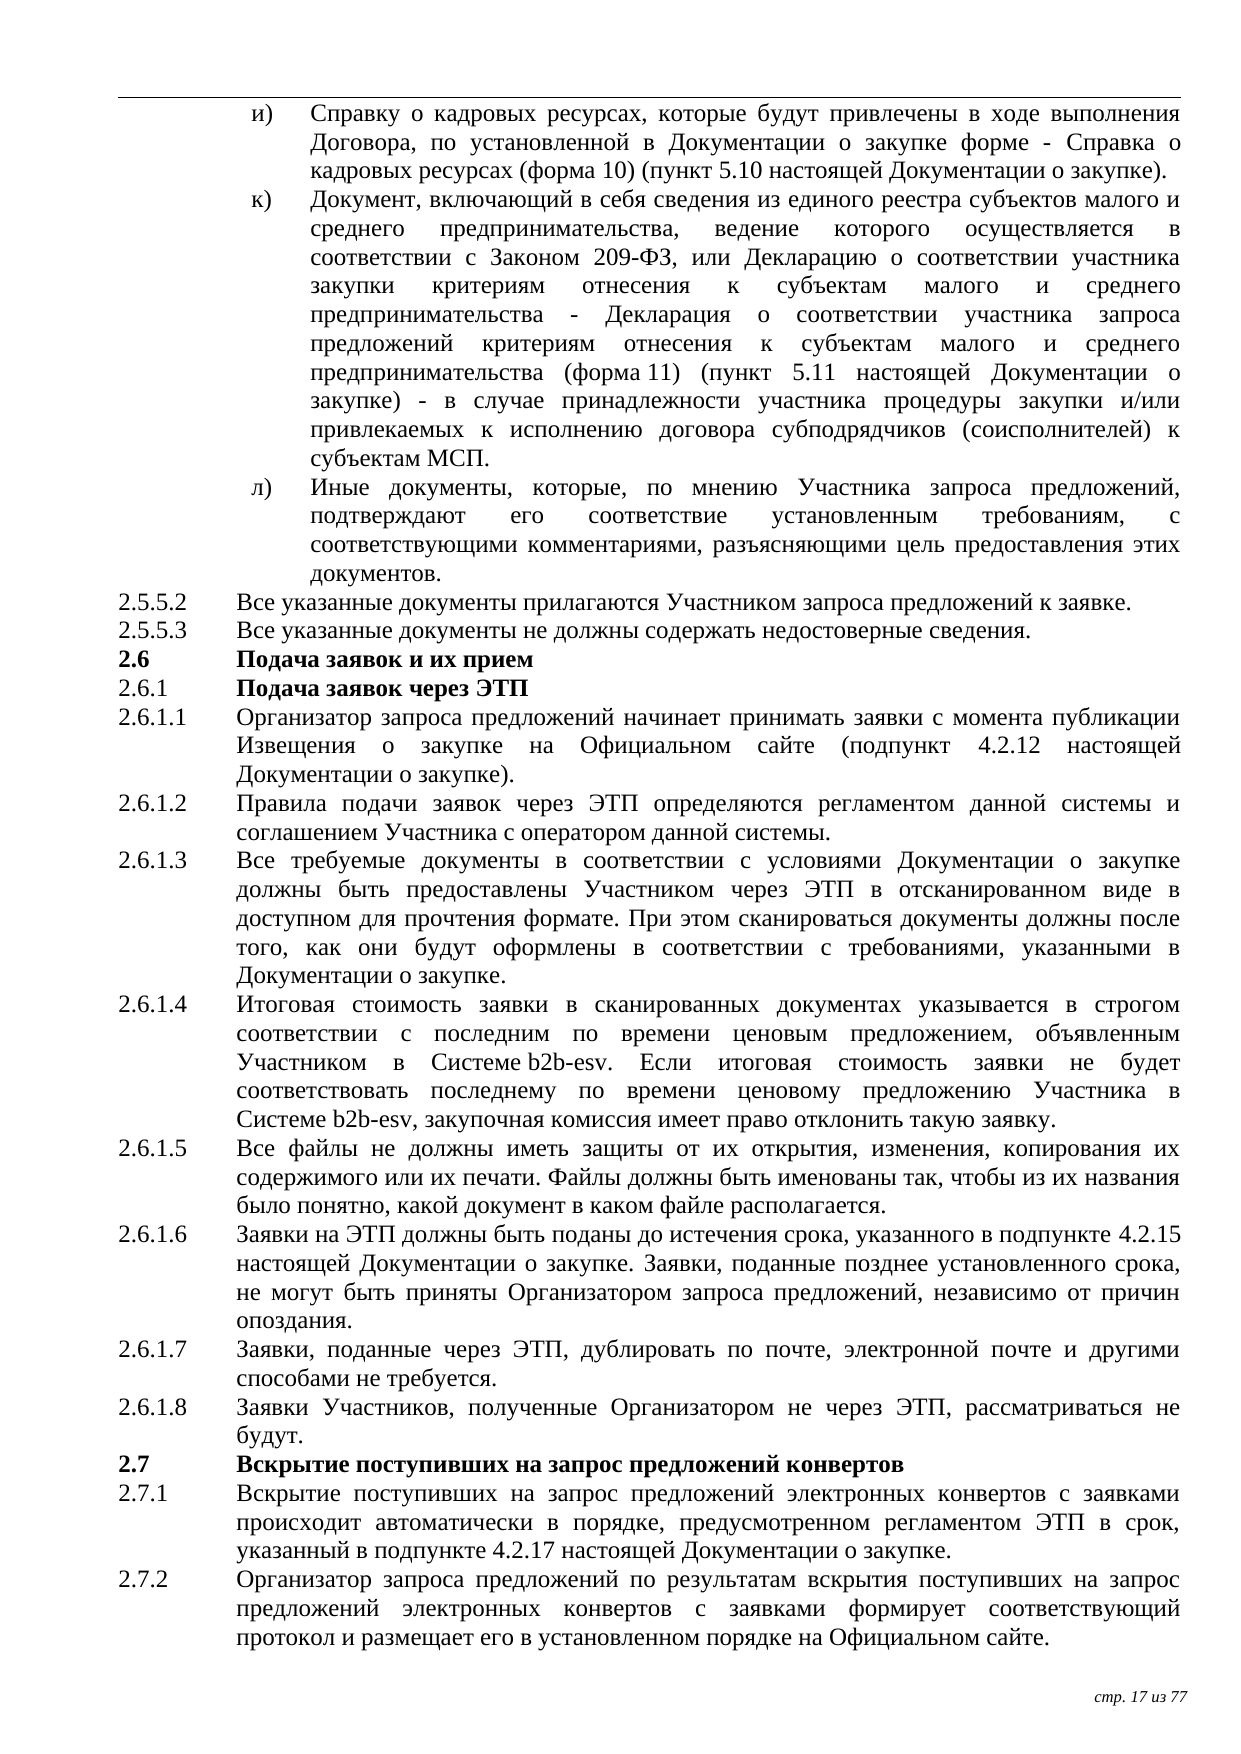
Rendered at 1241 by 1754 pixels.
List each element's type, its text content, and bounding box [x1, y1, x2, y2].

list Иные документы, которые, по мнению Участника запроса предложений, подтверждают его соответствие установленным требованиям, с соответствующими комментариями, разъясняющими цель предоставления этих документов. [251, 472, 1181, 587]
subtitle Вскрытие поступивших на запрос предложений конвертов [118, 1449, 1181, 1478]
list Документ, включающий в себя сведения из единого реестра субъектов малого и среднего предпринимательства, ведение которого осуществляется в соответствии с Законом 209-ФЗ, или Декларацию о соответствии участника закупки критериям отнесения к субъектам малого и среднего предпринимательства - Декларация о соответствии участника запроса предложений критериям отнесения к субъектам малого и среднего предпринимательства (форма 11) (пункт 5.11 настоящей Документации о закупке) - в случае принадлежности участника процедуры закупки и/или привлекаемых к исполнению договора субподрядчиков (соисполнителей) к субъектам МСП. [251, 184, 1181, 472]
list Правила подачи заявок через ЭТП определяются регламентом данной системы и соглашением Участника с оператором данной системы. [118, 788, 1181, 846]
list Подача заявок через ЭТП [118, 673, 1181, 702]
list Все требуемые документы в соответствии с условиями Документации о закупке должны быть предоставлены Участником через ЭТП в отсканированном виде в доступном для прочтения формате. При этом сканироваться документы должны после того, как они будут оформлены в соответствии с требованиями, указанными в Документации о закупке. [118, 846, 1181, 989]
list Все указанные документы не должны содержать недостоверные сведения. [118, 616, 1181, 644]
list Организатор запроса предложений по результатам вскрытия поступивших на запрос предложений электронных конвертов с заявками формирует соответствующий протокол и размещает его в установленном порядке на Официальном сайте. [118, 1564, 1181, 1651]
list Организатор запроса предложений начинает принимать заявки с момента публикации Извещения о закупке на Официальном сайте (подпункт 4.2.12 настоящей Документации о закупке). [118, 702, 1181, 788]
list Справку о кадровых ресурсах, которые будут привлечены в ходе выполнения Договора, по установленной в Документации о закупке форме - Справка о кадровых ресурсах (форма 10) (пункт 5.10 настоящей Документации о закупке). [251, 98, 1181, 184]
list Все файлы не должны иметь защиты от их открытия, изменения, копирования их содержимого или их печати. Файлы должны быть именованы так, чтобы из их названия было понятно, какой документ в каком файле располагается. [118, 1133, 1181, 1219]
list Заявки на ЭТП должны быть поданы до истечения срока, указанного в подпункте 4.2.15 настоящей Документации о закупке. Заявки, поданные позднее установленного срока, не могут быть приняты Организатором запроса предложений, независимо от причин опоздания. [118, 1219, 1181, 1334]
subtitle Подача заявок и их прием [118, 644, 1181, 673]
list Заявки Участников, полученные Организатором не через ЭТП, рассматриваться не будут. [118, 1392, 1181, 1449]
list Все указанные документы прилагаются Участником запроса предложений к заявке. [118, 587, 1181, 616]
text Итоговая стоимость заявки в сканированных документах указывается в строгом соответствии с последним по времени ценовым предложением, объявленным Участником в Системе b2b-esv. Если итоговая стоимость заявки не будет соответствовать последнему по времени ценовому предложению Участника в Системе b2b-esv, закупочная комиссия имеет право отклонить такую заявку. [118, 989, 1181, 1133]
list Вскрытие поступивших на запрос предложений электронных конвертов с заявками происходит автоматически в порядке, предусмотренном регламентом ЭТП в срок, указанный в подпункте 4.2.17 настоящей Документации о закупке. [118, 1478, 1181, 1564]
list Заявки, поданные через ЭТП, дублировать по почте, электронной почте и другими способами не требуется. [118, 1334, 1181, 1392]
